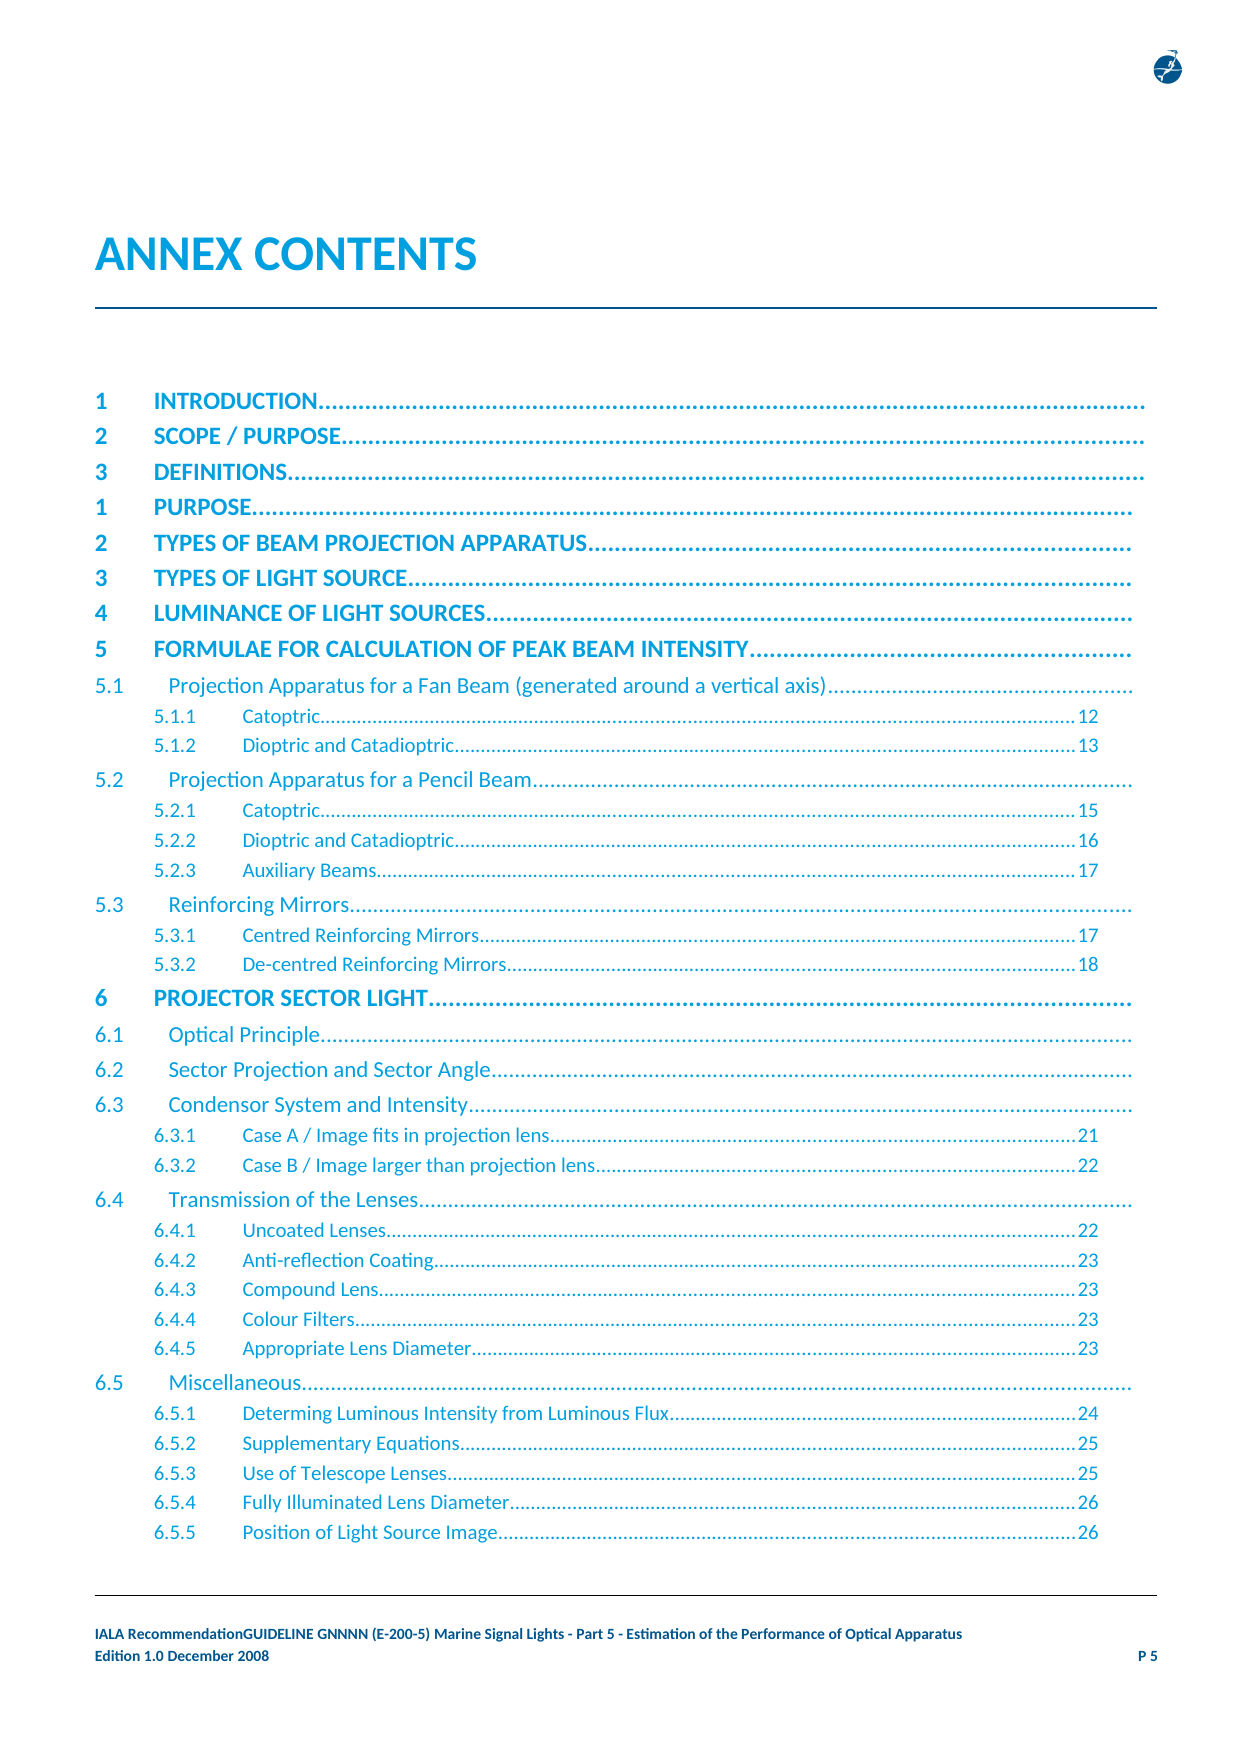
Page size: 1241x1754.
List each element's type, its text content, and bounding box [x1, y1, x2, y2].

text 6.5 Miscellaneous 24 [94, 1365, 1098, 1396]
text 5.1.1 Catoptric 12 [153, 703, 1157, 728]
text 5.2.3 Auxiliary Beams 17 [153, 857, 1157, 882]
text 5.3.2 De-centred Reinforcing Mirrors 18 [153, 951, 1157, 977]
text 6.5.1 Determing Luminous Intensity from Luminous Flux 24 [153, 1401, 1157, 1426]
text 3 TYPES OF LIGHT SOURCE 10 [94, 561, 1098, 593]
text 6.1 Optical Principle 18 [94, 1016, 1098, 1048]
text 6.3.1 Case A / Image fits in projection lens 21 [153, 1123, 1157, 1148]
text 6.5.5 Position of Light Source Image 26 [153, 1519, 1157, 1544]
text 5.2.2 Dioptric and Catadioptric 16 [153, 827, 1157, 853]
text 6.4.1 Uncoated Lenses 22 [153, 1217, 1157, 1243]
text 2 TYPES OF BEAM PROJECTION APPARATUS 10 [94, 526, 1098, 557]
text 5.2.1 Catoptric 15 [153, 798, 1157, 823]
text 3 Definitions 9 [94, 455, 1098, 486]
text 6.2 Sector Projection and Sector Angle 19 [94, 1052, 1098, 1083]
text 5.1 Projection Apparatus for a Fan Beam (generated around a vertical axis) 12 [94, 668, 1098, 699]
text 6.5.4 Fully Illuminated Lens Diameter 26 [153, 1489, 1157, 1515]
text 6 Projector Sector Light 18 [94, 981, 1098, 1012]
text 4 LUMINANCE OF LIGHT SOURCES 11 [94, 597, 1098, 628]
text 5.2 Projection Apparatus for a Pencil Beam 15 [94, 762, 1098, 793]
picture [1122, 0, 1241, 119]
text 6.4.5 Appropriate Lens Diameter 23 [153, 1336, 1157, 1361]
text 5.3.1 Centred Reinforcing Mirrors 17 [153, 922, 1157, 947]
text 6.5.3 Use of Telescope Lenses 25 [153, 1460, 1157, 1485]
text 6.4.2 Anti-reflection Coating 23 [153, 1247, 1157, 1272]
text 6.3.2 Case B / Image larger than projection lens 22 [153, 1152, 1157, 1178]
text 5.3 Reinforcing Mirrors 17 [94, 886, 1098, 918]
text 5 FORMULAE FOR CALCULATION OF PEAK BEAM INTENSITY 12 [94, 632, 1098, 663]
text 2 Scope / Purpose 9 [94, 420, 1098, 451]
text 1 PURPOSE 10 [94, 491, 1098, 522]
text 6.5.2 Supplementary Equations 25 [153, 1430, 1157, 1456]
text 6.4.4 Colour Filters 23 [153, 1306, 1157, 1331]
text 6.3 Condensor System and Intensity 20 [94, 1087, 1098, 1118]
text 5.1.2 Dioptric and Catadioptric 13 [153, 733, 1157, 758]
text 6.4 Transmission of the Lenses 22 [94, 1182, 1098, 1213]
text 6.4.3 Compound Lens 23 [153, 1276, 1157, 1302]
text 1 Introduction 9 [94, 384, 1098, 416]
